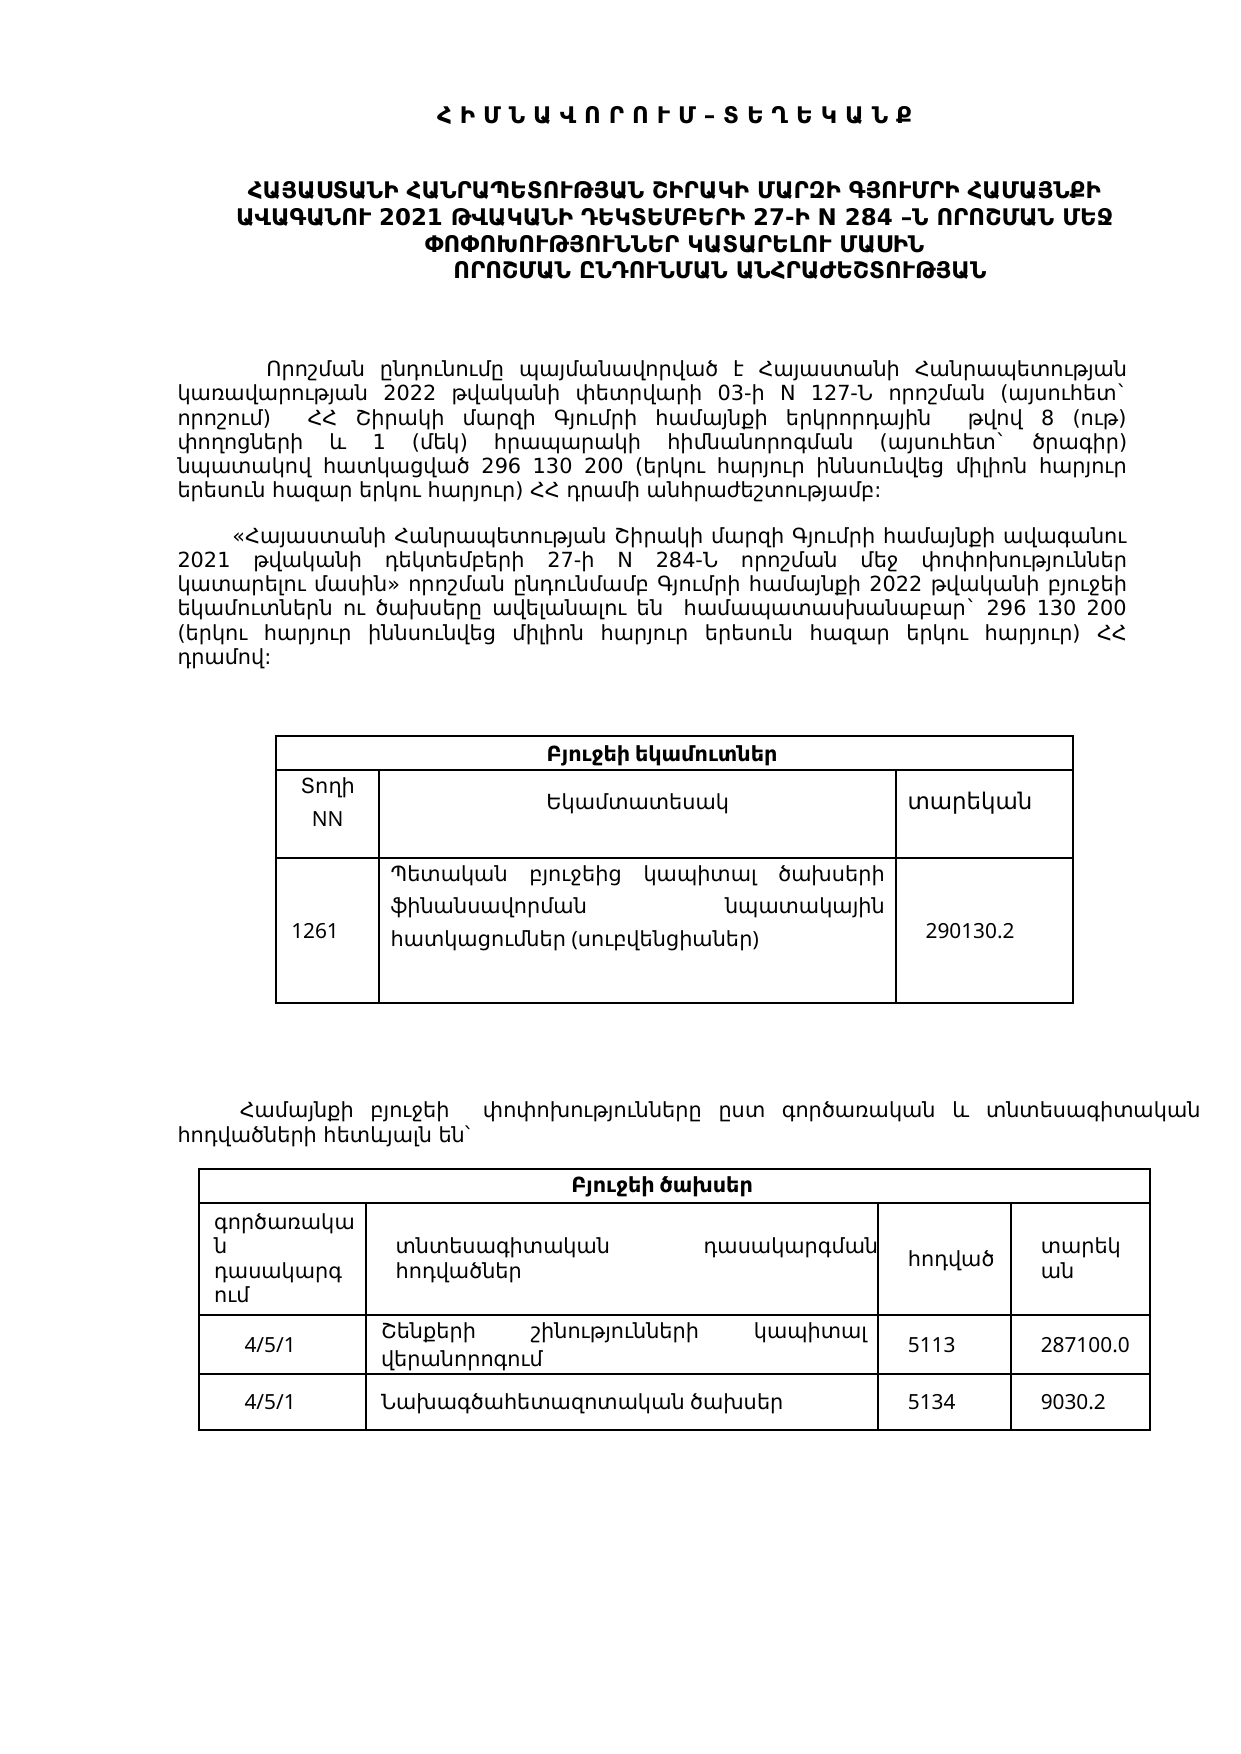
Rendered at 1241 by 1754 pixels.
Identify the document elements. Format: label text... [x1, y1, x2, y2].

table_cell 5134 [879, 1375, 1010, 1428]
table_cell Եկամտատեսակ [380, 771, 895, 857]
text «Հայաստանի Հանրապետության Շիրակի մարզի Գյումրի համայնքի ավագանու 2021 թվականի դեկտեմբերի 27-ի N 284-Ն որոշման մեջ փոփոխություններ կատարելու մասին» որոշման ընդունմամբ Գյումրի համայնքի 2022 թվականի բյուջեի եկամուտներն ու ծախսերը ավելանալու են համապատասխանաբար` 296 130 200 (երկու հարյուր իննսունվեց միլիոն հարյուր երեսուն հազար երկու հարյուր) ՀՀ դրամով: [177, 524, 1128, 669]
table_cell հոդված [879, 1204, 1010, 1314]
table_cell Նախագծահետազոտական ծախսեր [367, 1375, 877, 1428]
text Որոշման ընդունումը պայմանավորված է Հայաստանի Հանրապետության կառավարության 2022 թվականի փետրվարի 03-ի N 127-Ն որոշման (այսուհետ` որոշում) ՀՀ Շիրակի մարզի Գյումրի համայնքի երկրորդային թվով 8 (ութ) փողոցների և 1 (մեկ) հրապարակի հիմնանորոգման (այսուհետ` ծրագիր) նպատակով հատկացված 296 130 200 (երկու հարյուր իննսունվեց միլիոն հարյուր երեսուն հազար երկու հարյուր) ՀՀ դրամի անհրաժեշտությամբ: [177, 357, 1128, 503]
table_cell Շենքերի շինությունների կապիտալ վերանորոգում [367, 1316, 877, 1373]
table_cell Պետական բյուջեից կապիտալ ծախսերի ֆինանսավորման նպատակային հատկացումներ (սուբվենցիաներ) [380, 859, 895, 1002]
table_cell 290130.2 [897, 859, 1072, 1002]
table_cell Տողի NN [277, 771, 378, 857]
table_cell 287100.0 [1012, 1316, 1149, 1373]
text Հ Ի Մ Ն Ա Վ Ո Ր Ո Ւ Մ – Տ Ե Ղ Ե Կ Ա Ն Ք [177, 102, 1172, 128]
text ՈՐՈՇՄԱՆ ԸՆԴՈՒՆՄԱՆ ԱՆՀՐԱԺԵՇՏՈՒԹՅԱՆ [177, 257, 1172, 284]
table_cell 1261 [277, 859, 378, 1002]
table_header Բյուջեի եկամուտներ [277, 737, 1072, 769]
table_cell տարեկան [1012, 1204, 1149, 1314]
table_cell 4/5/1 [200, 1375, 365, 1428]
text ՀԱՅԱՍՏԱՆԻ ՀԱՆՐԱՊԵՏՈՒԹՅԱՆ ՇԻՐԱԿԻ ՄԱՐԶԻ ԳՅՈՒՄՐԻ ՀԱՄԱՅՆՔԻ ԱՎԱԳԱՆՈՒ 2021 ԹՎԱԿԱՆԻ ԴԵԿՏԵՄԲԵՐԻ 27-Ի N 284 –Ն ՈՐՈՇՄԱՆ ՄԵՋ ՓՈՓՈԽՈՒԹՅՈՒՆՆԵՐ ԿԱՏԱՐԵԼՈՒ ՄԱՍԻՆ [177, 177, 1172, 257]
table_cell 9030.2 [1012, 1375, 1149, 1428]
table_header Բյուջեի ծախսեր [200, 1170, 1149, 1202]
table_cell տարեկան [897, 771, 1072, 857]
table_cell 4/5/1 [200, 1316, 365, 1373]
text Համայնքի բյուջեի փոփոխությունները ըստ գործառական և տնտեսագիտական հոդվածների հետևյալն են՝ [177, 1098, 1201, 1147]
table_cell գործառական դասակարգում [200, 1204, 365, 1314]
table_cell 5113 [879, 1316, 1010, 1373]
table_cell տնտեսագիտական դասակարգման հոդվածներ [367, 1204, 877, 1314]
